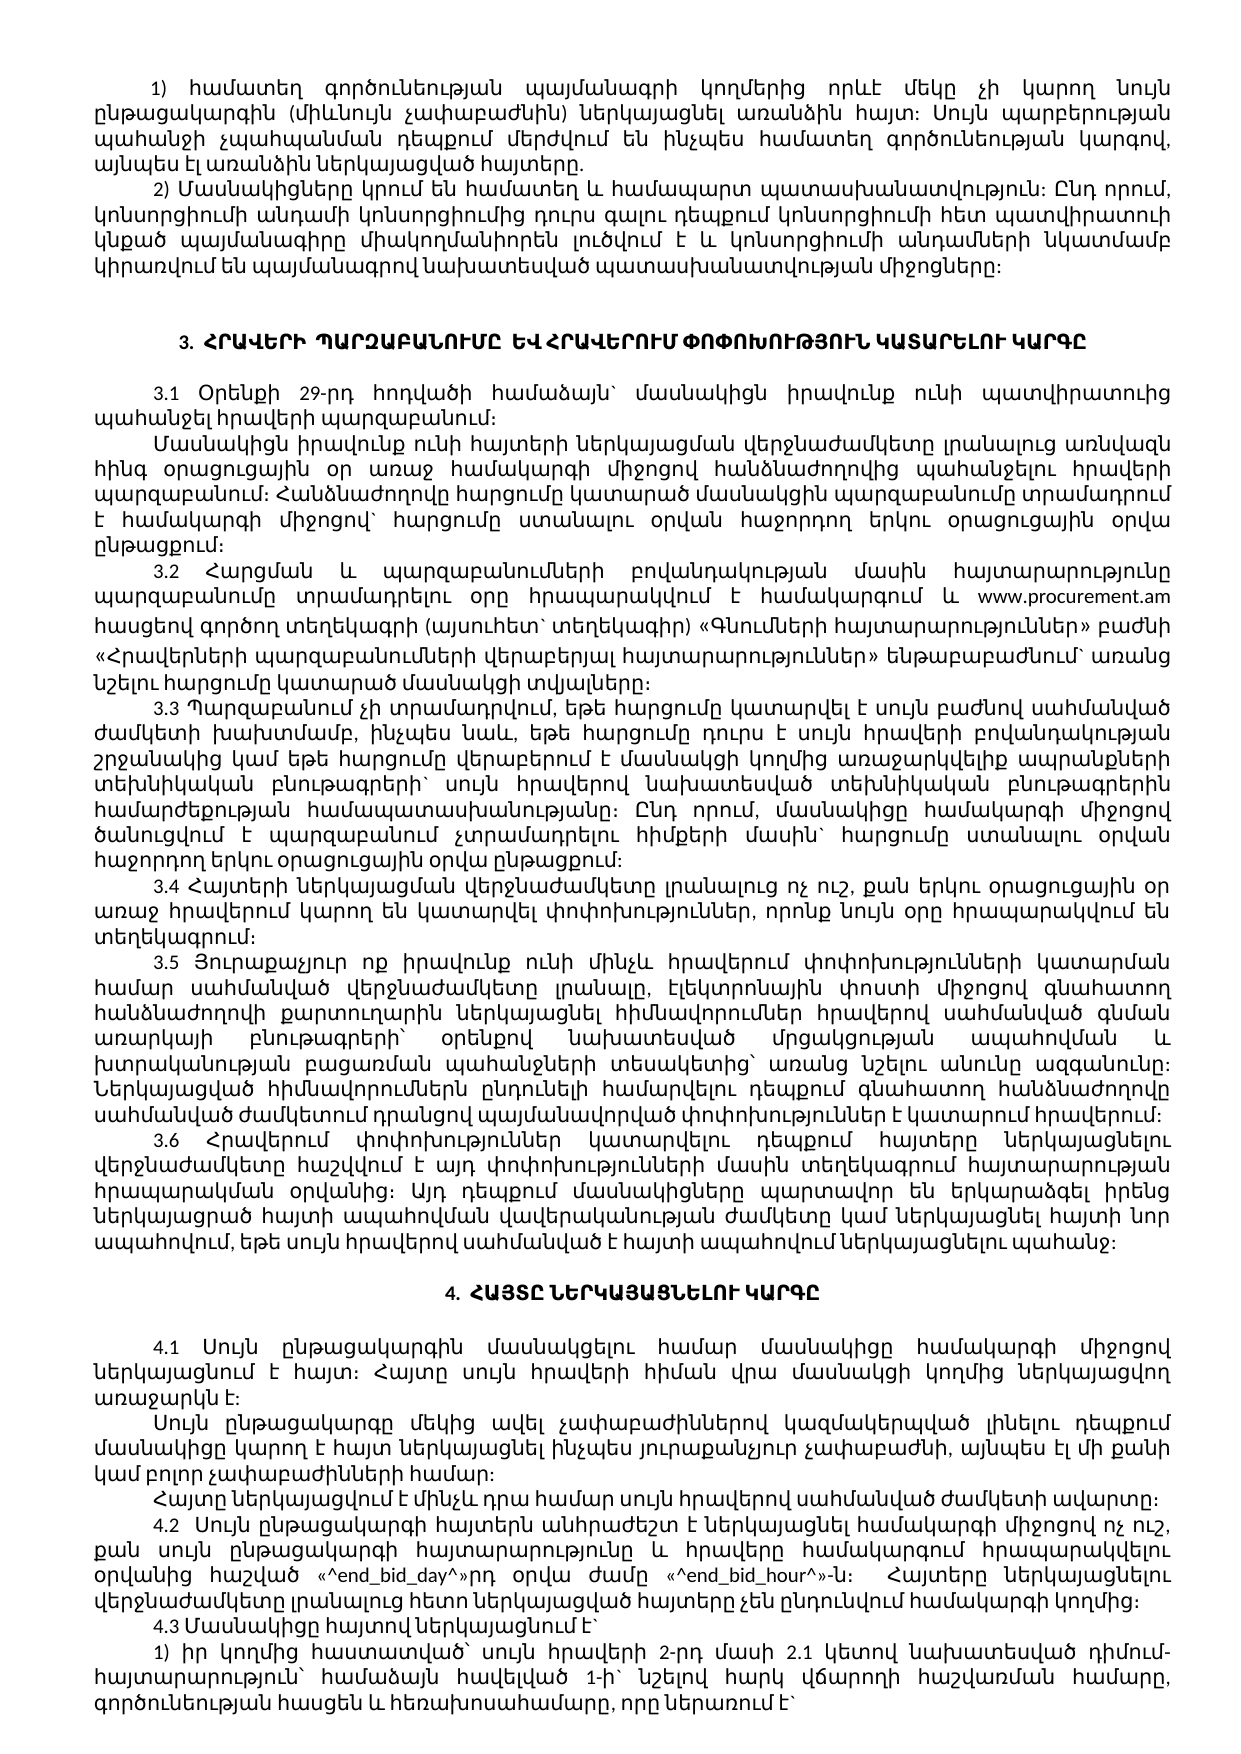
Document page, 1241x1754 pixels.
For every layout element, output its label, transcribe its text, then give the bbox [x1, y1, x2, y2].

text 1) համատեղ գործունեության պայմանագրի կողմերից որևէ մեկը չի կարող նույն ընթացակարգին (միևնույն չափաբաժնին) ներկայացնել առանձին հայտ: Սույն պարբերության պահանջի չպահպանման դեպքում մերժվում են ինչպես համատեղ գործունեության կարգով, այնպես էլ առանձին ներկայացված հայտերը. [94, 75, 1171, 177]
text Հայտը ներկայացվում է մինչև դրա համար սույն հրավերով սահմանված ժամկետի ավարտը։ [94, 1486, 1171, 1512]
text 3. ՀՐԱՎԵՐԻ ՊԱՐԶԱԲԱՆՈՒՄԸ ԵՎ ՀՐԱՎԵՐՈՒՄ ՓՈՓՈԽՈՒԹՅՈՒՆ ԿԱՏԱՐԵԼՈՒ ԿԱՐԳԸ [94, 329, 1171, 354]
text 4.3 Մասնակիցը հայտով ներկայացնում է` [94, 1613, 1171, 1639]
text Մասնակիցն իրավունք ունի հայտերի ներկայացման վերջնաժամկետը լրանալուց առնվազն հինգ օրացուցային օր առաջ համակարգի միջոցով հանձնաժողովից պահանջելու հրավերի պարզաբանում։ Հանձնաժողովը հարցումը կատարած մասնակցին պարզաբանումը տրամադրում է համակարգի միջոցով` հարցումը ստանալու օրվան հաջորդող երկու օրացուցային օրվա ընթացքում։ [94, 431, 1171, 558]
text 1) իր կողմից հաստատված՝ սույն հրավերի 2-րդ մասի 2.1 կետով նախատեսված դիմում-հայտարարություն՝ համաձայն հավելված 1-ի` նշելով հարկ վճարողի հաշվառման համարը, գործունեության հասցեն և հեռախոսահամարը, որը ներառում է` [94, 1639, 1171, 1715]
text 4.2 Սույն ընթացակարգի հայտերն անհրաժեշտ է ներկայացնել համակարգի միջոցով ոչ ուշ, քան սույն ընթացակարգի հայտարարությունը և հրավերը համակարգում հրապարակվելու օրվանից հաշված «^end_bid_day^»րդ օրվա ժամը «^end_bid_hour^»-ն։ Հայտերը ներկայացնելու վերջնաժամկետը լրանալուց հետո ներկայացված հայտերը չեն ընդունվում համակարգի կողմից։ [94, 1512, 1171, 1613]
text 4. ՀԱՅՏԸ ՆԵՐԿԱՅԱՑՆԵԼՈՒ ԿԱՐԳԸ [94, 1280, 1171, 1305]
text 4.1 Սույն ընթացակարգին մասնակցելու համար մասնակիցը համակարգի միջոցով ներկայացնում է հայտ։ Հայտը սույն հրավերի հիման վրա մասնակցի կողմից ներկայացվող առաջարկն է: [94, 1334, 1171, 1410]
text 3.4 Հայտերի ներկայացման վերջնաժամկետը լրանալուց ոչ ուշ, քան երկու օրացուցային օր առաջ հրավերում կարող են կատարվել փոփոխություններ, որոնք նույն օրը հրապարակվում են տեղեկագրում։ [94, 873, 1171, 949]
text 3.2 Հարցման և պարզաբանումների բովանդակության մասին հայտարարությունը պարզաբանումը տրամադրելու օրը հրապարակվում է համակարգում և www.procurement.am հասցեով գործող տեղեկագրի (այսուհետ` տեղեկագիր) «Գնումների հայտարարություններ» բաժնի «Հրավերների պարզաբանումների վերաբերյալ հայտարարություններ» ենթաբաբաժնում` առանց նշելու հարցումը կատարած մասնակցի տվյալները։ [94, 558, 1171, 695]
text 3.5 Յուրաքաչյուր ոք իրավունք ունի մինչև հրավերում փոփոխությունների կատարման համար սահմանված վերջնաժամկետը լրանալը, էլեկտրոնային փոստի միջոցով գնահատող հանձնաժողովի քարտուղարին ներկայացնել հիմնավորումներ հրավերով սահմանված գնման առարկայի բնութագրերի՝ օրենքով նախատեսված մրցակցության ապահովման և խտրականության բացառման պահանջների տեսակետից՝ առանց նշելու անունը ազգանունը: Ներկայացված հիմնավորումներն ընդունելի համարվելու դեպքում գնահատող հանձնաժողովը սահմանված ժամկետում դրանցով պայմանավորված փոփոխություններ է կատարում հրավերում: [94, 949, 1171, 1127]
text 3.1 Օրենքի 29-րդ հոդվածի համաձայն` մասնակիցն իրավունք ունի պատվիրատուից պահանջել հրավերի պարզաբանում։ [94, 380, 1171, 431]
text 3.3 Պարզաբանում չի տրամադրվում, եթե հարցումը կատարվել է սույն բաժնով սահմանված ժամկետի խախտմամբ, ինչպես նաև, եթե հարցումը դուրս է սույն հրավերի բովանդակության շրջանակից կամ եթե հարցումը վերաբերում է մասնակցի կողմից առաջարկվելիք ապրանքների տեխնիկական բնութագրերի` սույն հրավերով նախատեսված տեխնիկական բնութագրերին համարժեքության համապատասխանությանը։ Ընդ որում, մասնակիցը համակարգի միջոցով ծանուցվում է պարզաբանում չտրամադրելու հիմքերի մասին` հարցումը ստանալու օրվան հաջորդող երկու օրացուցային օրվա ընթացքում: [94, 695, 1171, 873]
text Սույն ընթացակարգը մեկից ավել չափաբաժիններով կազմակերպված լինելու դեպքում մասնակիցը կարող է հայտ ներկայացնել ինչպես յուրաքանչյուր չափաբաժնի, այնպես էլ մի քանի կամ բոլոր չափաբաժինների համար: [94, 1410, 1171, 1486]
text 2) Մասնակիցները կրում են համատեղ և համապարտ պատասխանատվություն: Ընդ որում, կոնսորցիումի անդամի կոնսորցիումից դուրս գալու դեպքում կոնսորցիումի հետ պատվիրատուի կնքած պայմանագիրը միակողմանիորեն լուծվում է և կոնսորցիումի անդամների նկատմամբ կիրառվում են պայմանագրով նախատեսված պատասխանատվության միջոցները: [94, 177, 1171, 278]
text 3.6 Հրավերում փոփոխություններ կատարվելու դեպքում հայտերը ներկայացնելու վերջնաժամկետը հաշվվում է այդ փոփոխությունների մասին տեղեկագրում հայտարարության հրապարակման օրվանից։ Այդ դեպքում մասնակիցները պարտավոր են երկարաձգել իրենց ներկայացրած հայտի ապահովման վավերականության ժամկետը կամ ներկայացնել հայտի նոր ապահովում, եթե սույն հրավերով սահմանված է հայտի ապահովում ներկայացնելու պահանջ: [94, 1127, 1171, 1254]
